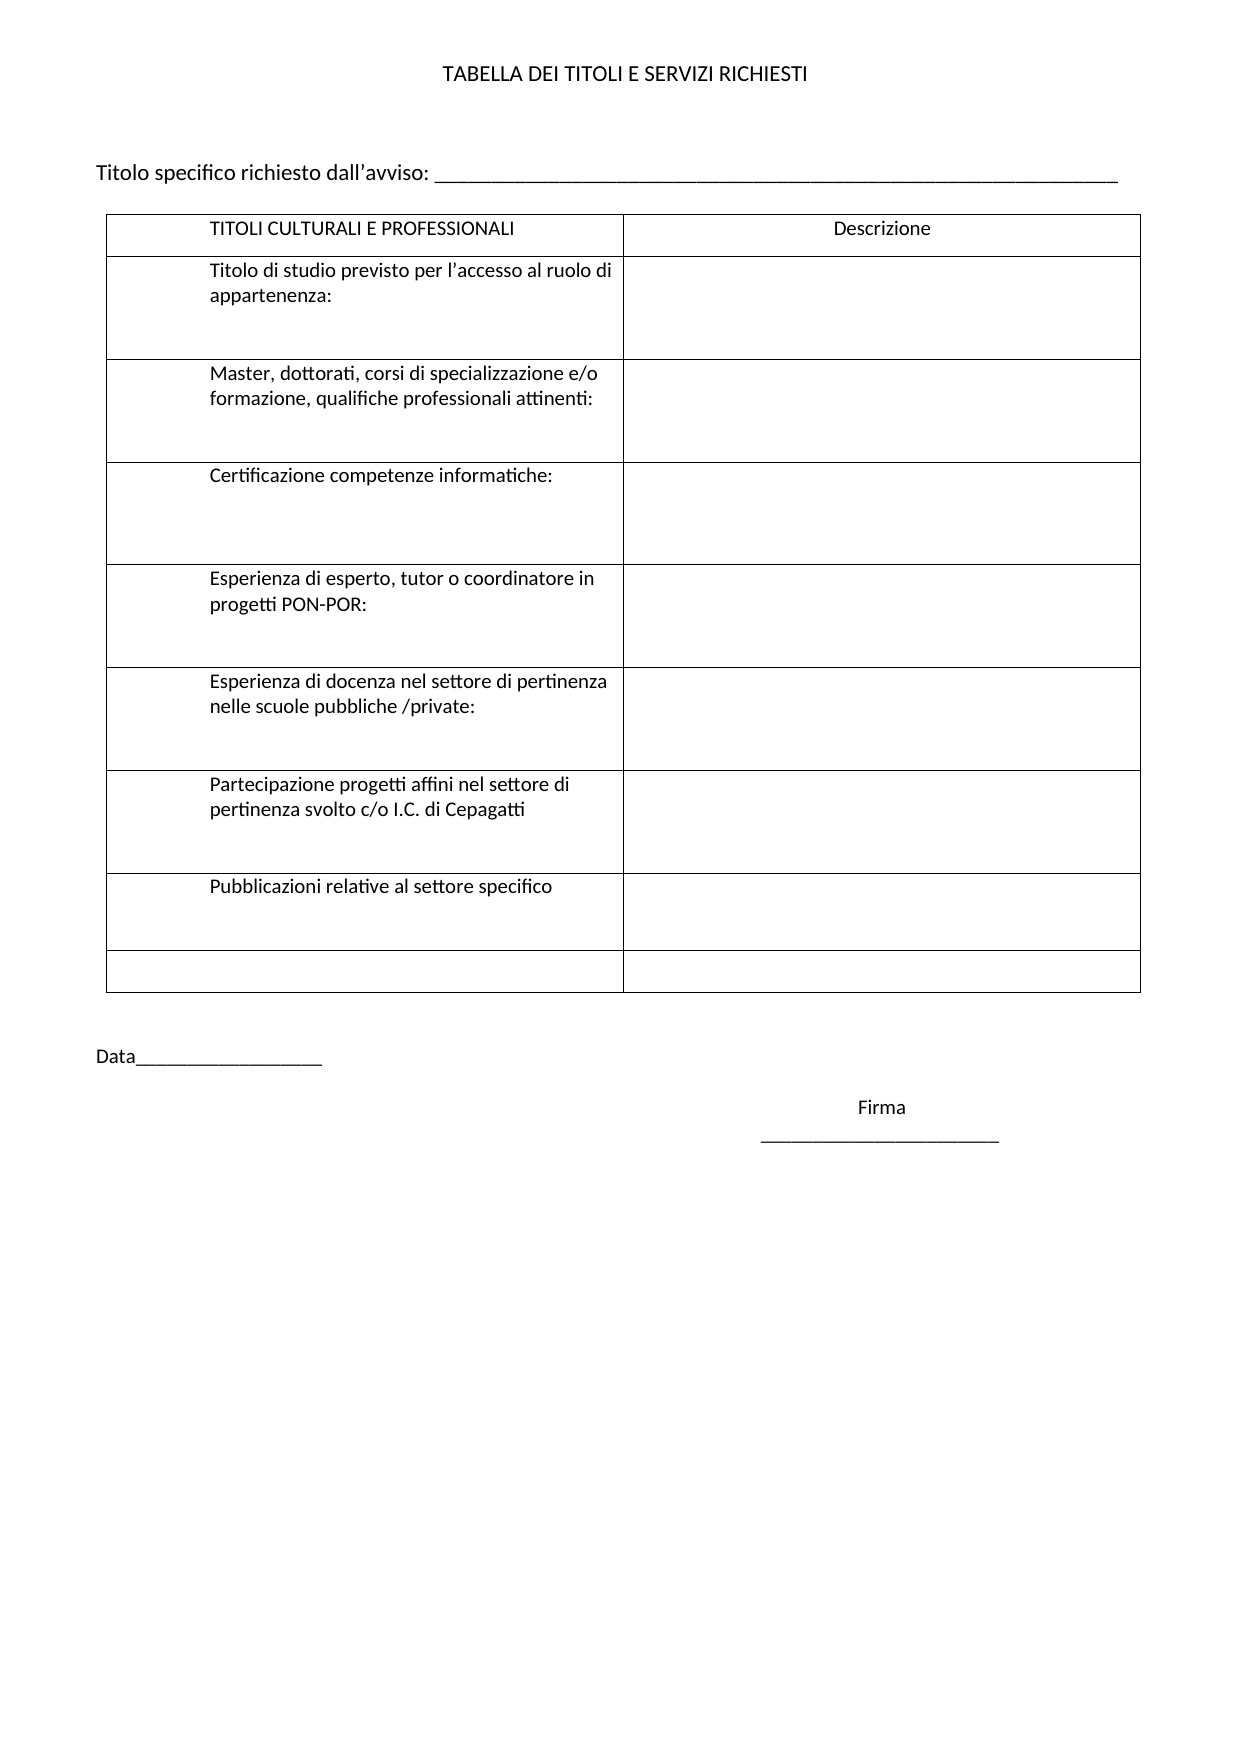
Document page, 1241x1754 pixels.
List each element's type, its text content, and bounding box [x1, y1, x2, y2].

text Firma [96, 1094, 1155, 1120]
table_cell Titolo di studio previsto per l’accesso al ruolo di appartenenza: [107, 257, 623, 359]
table_cell [624, 360, 1140, 462]
table_cell [624, 463, 1140, 564]
table_cell Pubblicazioni relative al settore specifico [107, 874, 623, 950]
table_cell Esperienza di esperto, tutor o coordinatore in progetti PON-POR: [107, 565, 623, 667]
table_cell Partecipazione progetti affini nel settore di pertinenza svolto c/o I.C. di Cepagatti [107, 771, 623, 872]
text _______________________ [96, 1120, 1155, 1145]
table_cell [624, 668, 1140, 770]
table_cell [107, 951, 623, 992]
table_cell [624, 951, 1140, 992]
table_header TITOLI CULTURALI E PROFESSIONALI [107, 215, 623, 256]
text TABELLA DEI TITOLI E SERVIZI RICHIESTI [96, 59, 1155, 87]
table_cell [624, 257, 1140, 359]
text Titolo specifico richiesto dall’avviso: ____________________________________________________________ [96, 158, 1155, 186]
table_cell [624, 874, 1140, 950]
text Data__________________ [96, 1043, 1155, 1069]
table_cell Esperienza di docenza nel settore di pertinenza nelle scuole pubbliche /private: [107, 668, 623, 770]
table_cell [624, 565, 1140, 667]
table_cell [624, 771, 1140, 872]
table_cell Certificazione competenze informatiche: [107, 463, 623, 564]
table_cell Master, dottorati, corsi di specializzazione e/o formazione, qualifiche professionali attinenti: [107, 360, 623, 462]
table_header Descrizione [624, 215, 1140, 256]
